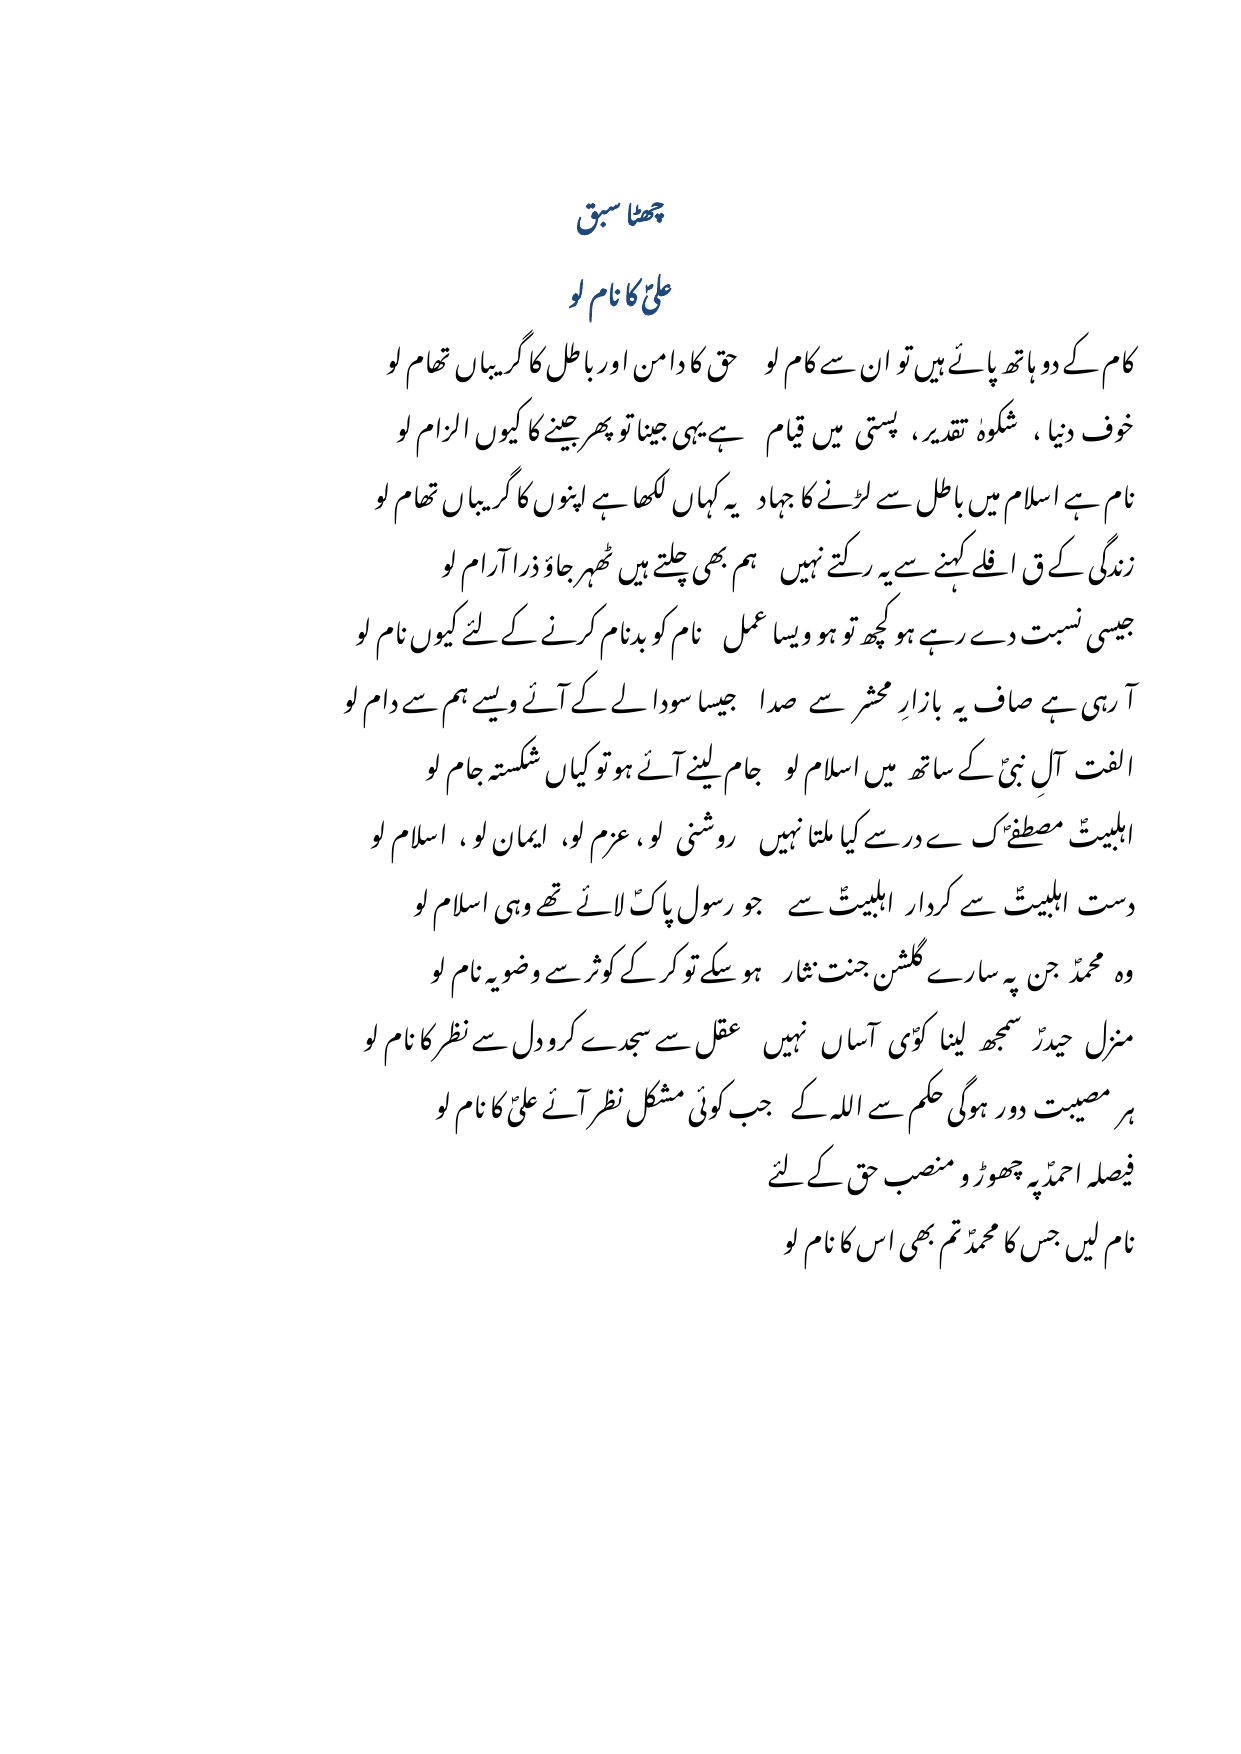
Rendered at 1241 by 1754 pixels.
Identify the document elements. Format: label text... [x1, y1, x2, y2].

text زندگی کے ق افلے کہنے سے یہ رکتے نہیں ہم بھی چلتے ہیں ٹھہر جاؤ ذرا آرام لو [75, 525, 1165, 593]
text کام کے دو ہاتھ پائے ہیں تو ان سے کام لو حق کا دامن اور باطل کا گریباں تھام لو [75, 322, 1165, 389]
text اہلبیتؐ مصطفےؐ ک ے در سے کیا ملتا نہیں روشنی لو ، عزم لو، ایمان لو ، اسلام لو [75, 796, 1165, 863]
text نام لیں جس کا محمدؐ تم بھی اس کا نام لو [75, 1202, 1165, 1270]
subtitle علیؐ کا نام لو [75, 254, 1165, 322]
text ہر مصیبت دور ہوگی حکم سے اللہ کے جب کوئی مشکل نظر آئے علیؐ کا نام لو [75, 1067, 1165, 1134]
text فیصلہ احمدؐ پہ چھوڑ و منصب حق کے لئے [75, 1134, 1165, 1202]
text نام ہے اسلام میں باطل سے لڑنے کا جہاد یہ کہاں لکھا ہے اپنوں کا گریباں تھام لو [75, 457, 1165, 525]
text جیسی نسبت دے رہے ہو کچھ تو ہو ویسا عمل نام کو بدنام کرنے کے لئے کیوں نام لو [75, 593, 1165, 660]
text الفت آلِ نبیؐ کے ساتھ میں اسلام لو جام لینے آئے ہو تو کیاں شکستہ جام لو [75, 728, 1165, 796]
text دست اہلبیتؐ سے کردار اہلبیتؐ سے جو رسول پاکؐ لائے تھے وہی اسلام لو [75, 863, 1165, 931]
text آ رہی ہے صاف یہ بازارِ محشر سے صدا جیسا سودا لے کے آئے ویسے ہم سے دام لو [75, 660, 1165, 728]
text وہ محمدؐ جن پہ سارے گلشن جنت نثار ہو سکے تو کر کے کوثر سے وضو یہ نام لو [75, 931, 1165, 999]
subtitle چھٹا سبق [75, 174, 1165, 242]
text منزل حیدرؐ سمجھ لینا کوؐی آساں نہیں عقل سے سجدے کرو دل سے نظر کا نام لو [75, 999, 1165, 1067]
text خوف دنیا ، شکوہٰ تقدیر ، پستی میں قیام ہے یہی جینا تو پھر جینے کا کیوں الزام لو [75, 389, 1165, 457]
